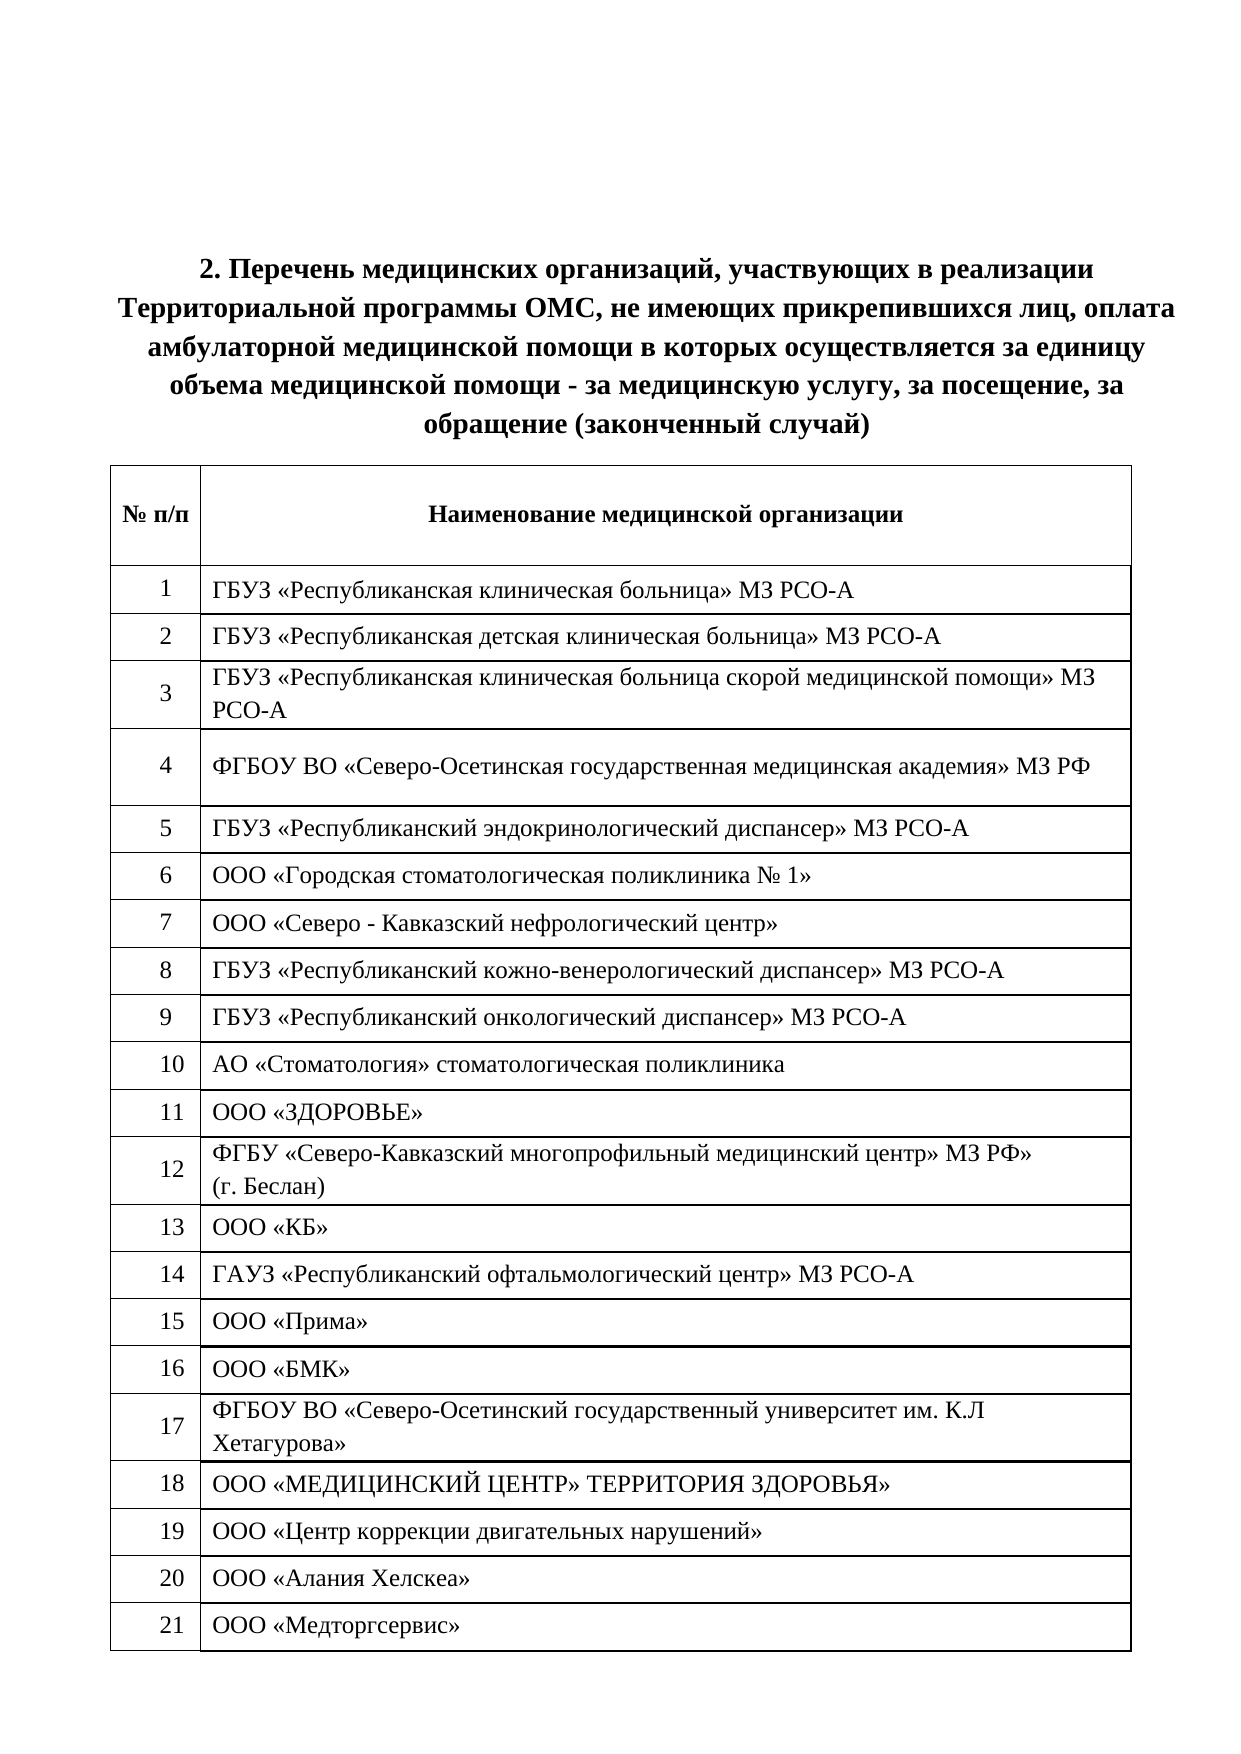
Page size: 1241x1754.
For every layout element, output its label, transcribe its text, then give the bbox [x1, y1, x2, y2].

table_cell [111, 853, 200, 899]
table_cell ООО «КБ» [201, 1206, 1130, 1251]
table_cell [111, 1461, 200, 1508]
table_cell ГБУЗ «Республиканская клиническая больница» МЗ РСО-А [201, 566, 1130, 613]
table_cell [111, 1299, 200, 1345]
table_cell ГБУЗ «Республиканская детская клиническая больница» МЗ РСО-А [201, 615, 1130, 660]
table_cell ГБУЗ «Республиканский эндокринологический диспансер» МЗ РСО-А [201, 807, 1130, 852]
text 2. Перечень медицинских организаций, участвующих в реализации Территориальной программы ОМС, не имеющих прикрепившихся лиц, оплата амбулаторной медицинской помощи в которых осуществляется за единицу объема медицинской помощи - за медицинскую услугу, за посещение, за обращение (законченный случай) [112, 252, 1181, 439]
table_cell [111, 1137, 200, 1203]
table_cell ООО «Северо - Кавказский нефрологический центр» [201, 901, 1130, 947]
table_cell [111, 614, 200, 660]
table_cell [111, 566, 200, 613]
table_cell [111, 1205, 200, 1251]
table_cell ООО «Городская стоматологическая поликлиника № 1» [201, 854, 1130, 899]
table_cell [111, 1509, 200, 1555]
table_cell ООО «Медторгсервис» [201, 1604, 1130, 1649]
table_cell ООО «БМК» [201, 1348, 1130, 1393]
table_cell ООО «Прима» [201, 1300, 1130, 1345]
table_cell [111, 806, 200, 852]
table_cell [111, 995, 200, 1041]
table_cell ГБУЗ «Республиканский онкологический диспансер» МЗ РСО-А [201, 996, 1130, 1041]
table_cell ГБУЗ «Республиканский кожно-венерологический диспансер» МЗ РСО-А [201, 949, 1130, 994]
table_cell [111, 1346, 200, 1393]
table_cell ФГБУ «Северо-Кавказский многопрофильный медицинский центр» МЗ РФ» (г. Беслан) [201, 1138, 1130, 1203]
table_cell ООО «МЕДИЦИНСКИЙ ЦЕНТР» ТЕРРИТОРИЯ ЗДОРОВЬЯ» [201, 1463, 1130, 1508]
table_cell [111, 1042, 200, 1088]
table_cell [111, 1603, 200, 1649]
table_cell [111, 1090, 200, 1136]
table_header № п/п [111, 466, 200, 565]
table_cell ГБУЗ «Республиканская клиническая больница скорой медицинской помощи» МЗ РСО-А [201, 662, 1130, 728]
table_cell ФГБОУ ВО «Северо-Осетинский государственный университет им. К.Л Хетагурова» [201, 1395, 1130, 1460]
table_cell ГАУЗ «Республиканский офтальмологический центр» МЗ РСО-А [201, 1253, 1130, 1298]
table_cell ООО «Алания Хелскеа» [201, 1557, 1130, 1602]
table_cell [111, 1252, 200, 1298]
table_header Наименование медицинской организации [201, 466, 1131, 565]
table_cell [111, 1394, 200, 1460]
table_cell [111, 729, 200, 805]
table_cell ФГБОУ ВО «Северо-Осетинская государственная медицинская академия» МЗ РФ [201, 730, 1130, 805]
table_cell [111, 1556, 200, 1602]
table_cell [111, 900, 200, 947]
table_cell [111, 661, 200, 728]
table_cell ООО «ЗДОРОВЬЕ» [201, 1091, 1130, 1136]
table_cell [111, 948, 200, 994]
table_cell АО «Стоматология» стоматологическая поликлиника [201, 1043, 1130, 1088]
table_cell ООО «Центр коррекции двигательных нарушений» [201, 1510, 1130, 1555]
